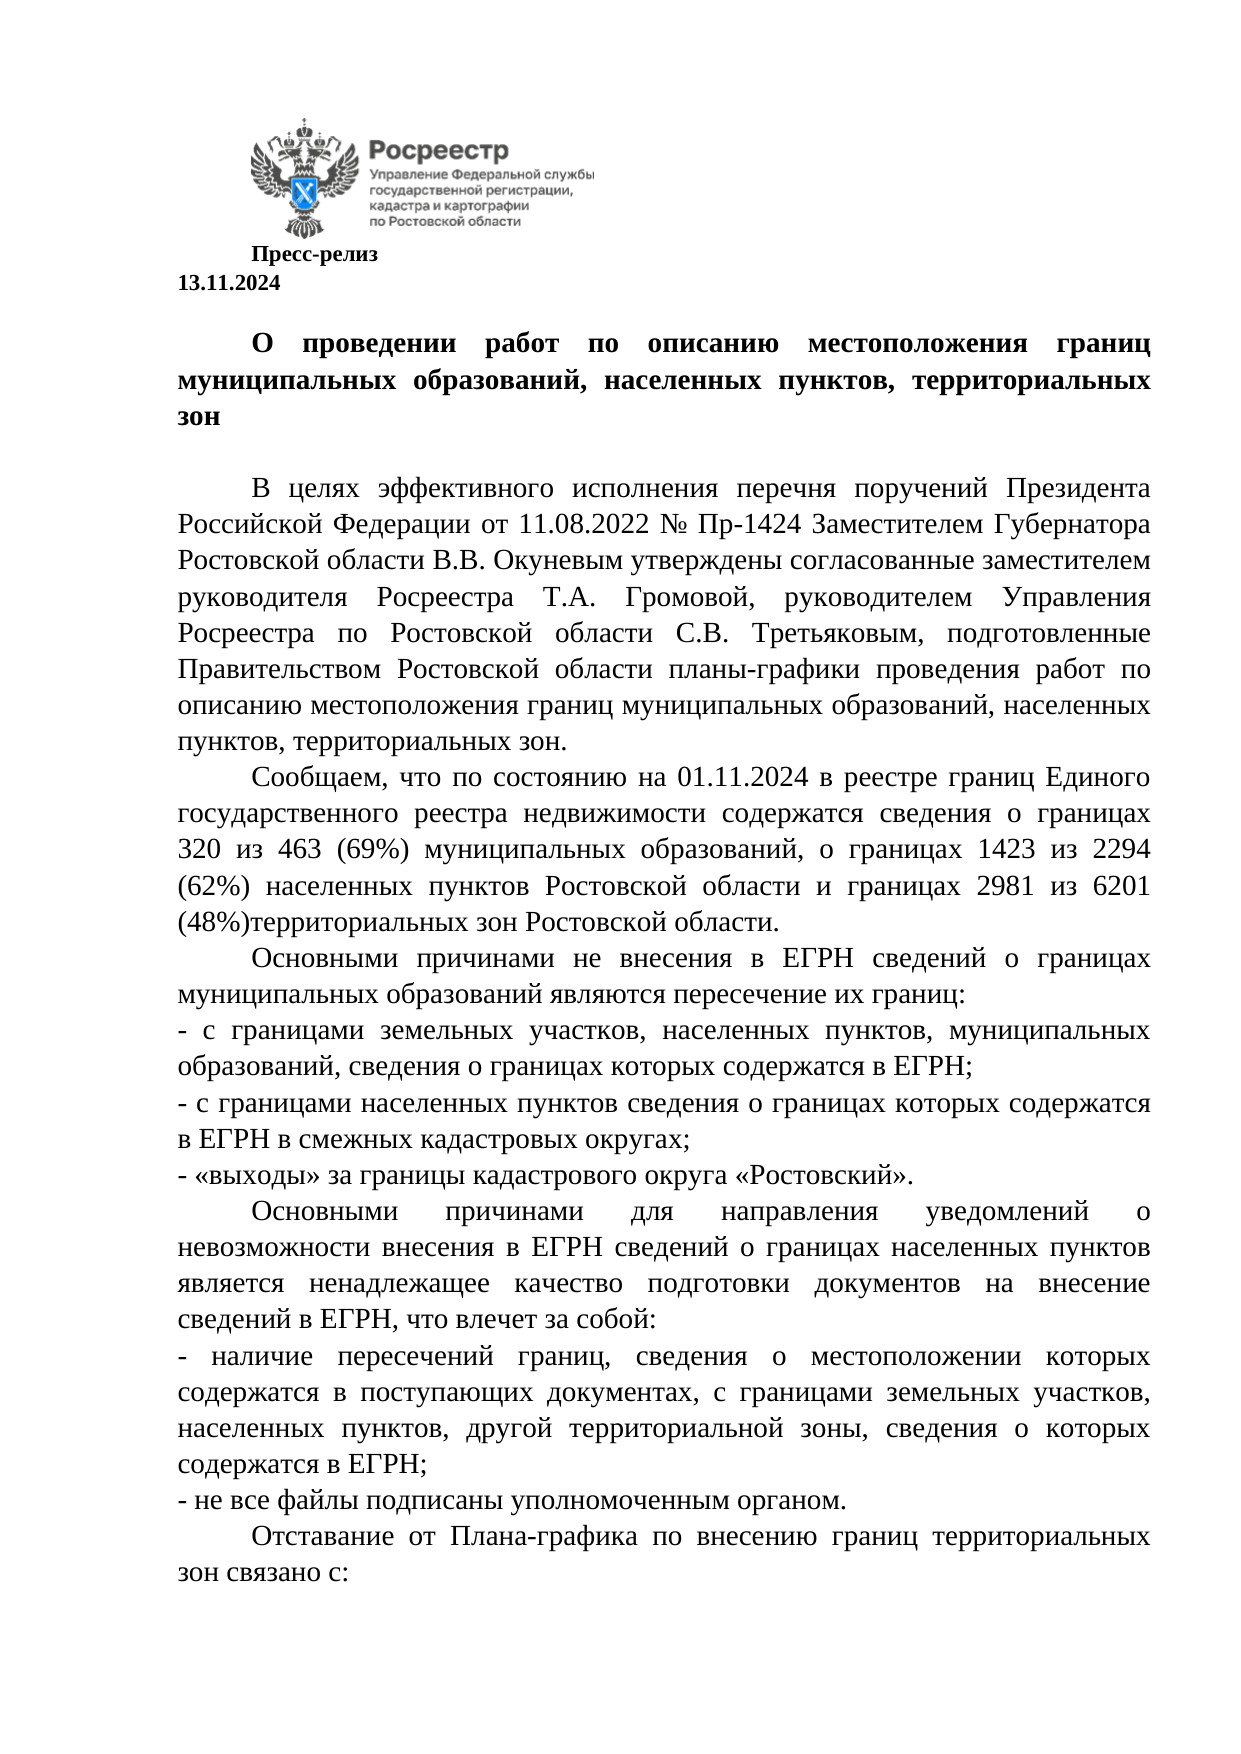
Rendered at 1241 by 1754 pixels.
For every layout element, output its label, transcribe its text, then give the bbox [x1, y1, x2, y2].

text - «выходы» за границы кадастрового округа «Ростовский». [177, 1157, 1152, 1191]
text В целях эффективного исполнения перечня поручений Президента Российской Федерации от 11.08.2022 № Пр-1424 Заместителем Губернатора Ростовской области В.В. Окуневым утверждены согласованные заместителем руководителя Росреестра Т.А. Громовой, руководителем Управления Росреестра по Ростовской области С.В. Третьяковым, подготовленные Правительством Ростовской области планы-графики проведения работ по описанию местоположения границ муниципальных образований, населенных пунктов, территориальных зон. [177, 470, 1152, 757]
text Основными причинами не внесения в ЕГРН сведений о границах муниципальных образований являются пересечение их границ: [177, 940, 1152, 1010]
text - не все файлы подписаны уполномоченным органом. [177, 1482, 1152, 1516]
picture [251, 118, 594, 239]
text - с границами населенных пунктов сведения о границах которых содержатся в ЕГРН в смежных кадастровых округах; [177, 1085, 1152, 1154]
text О проведении работ по описанию местоположения границ муниципальных образований, населенных пунктов, территориальных зон [177, 326, 1152, 431]
text - с границами земельных участков, населенных пунктов, муниципальных образований, сведения о границах которых содержатся в ЕГРН; [177, 1012, 1152, 1082]
text - наличие пересечений границ, сведения о местоположении которых содержатся в поступающих документах, с границами земельных участков, населенных пунктов, другой территориальной зоны, сведения о которых содержатся в ЕГРН; [177, 1338, 1152, 1480]
text Основными причинами для направления уведомлений о невозможности внесения в ЕГРН сведений о границах населенных пунктов является ненадлежащее качество подготовки документов на внесение сведений в ЕГРН, что влечет за собой: [177, 1193, 1152, 1335]
text Сообщаем, что по состоянию на 01.11.2024 в реестре границ Единого государственного реестра недвижимости содержатся сведения о границах 320 из 463 (69%) муниципальных образований, о границах 1423 из 2294 (62%) населенных пунктов Ростовской области и границах 2981 из 6201 (48%)территориальных зон Ростовской области. [177, 759, 1152, 937]
text Отставание от Плана-графика по внесению границ территориальных зон связано с: [177, 1518, 1152, 1588]
text Пресс-релиз 13.11.2024 [177, 240, 1152, 295]
